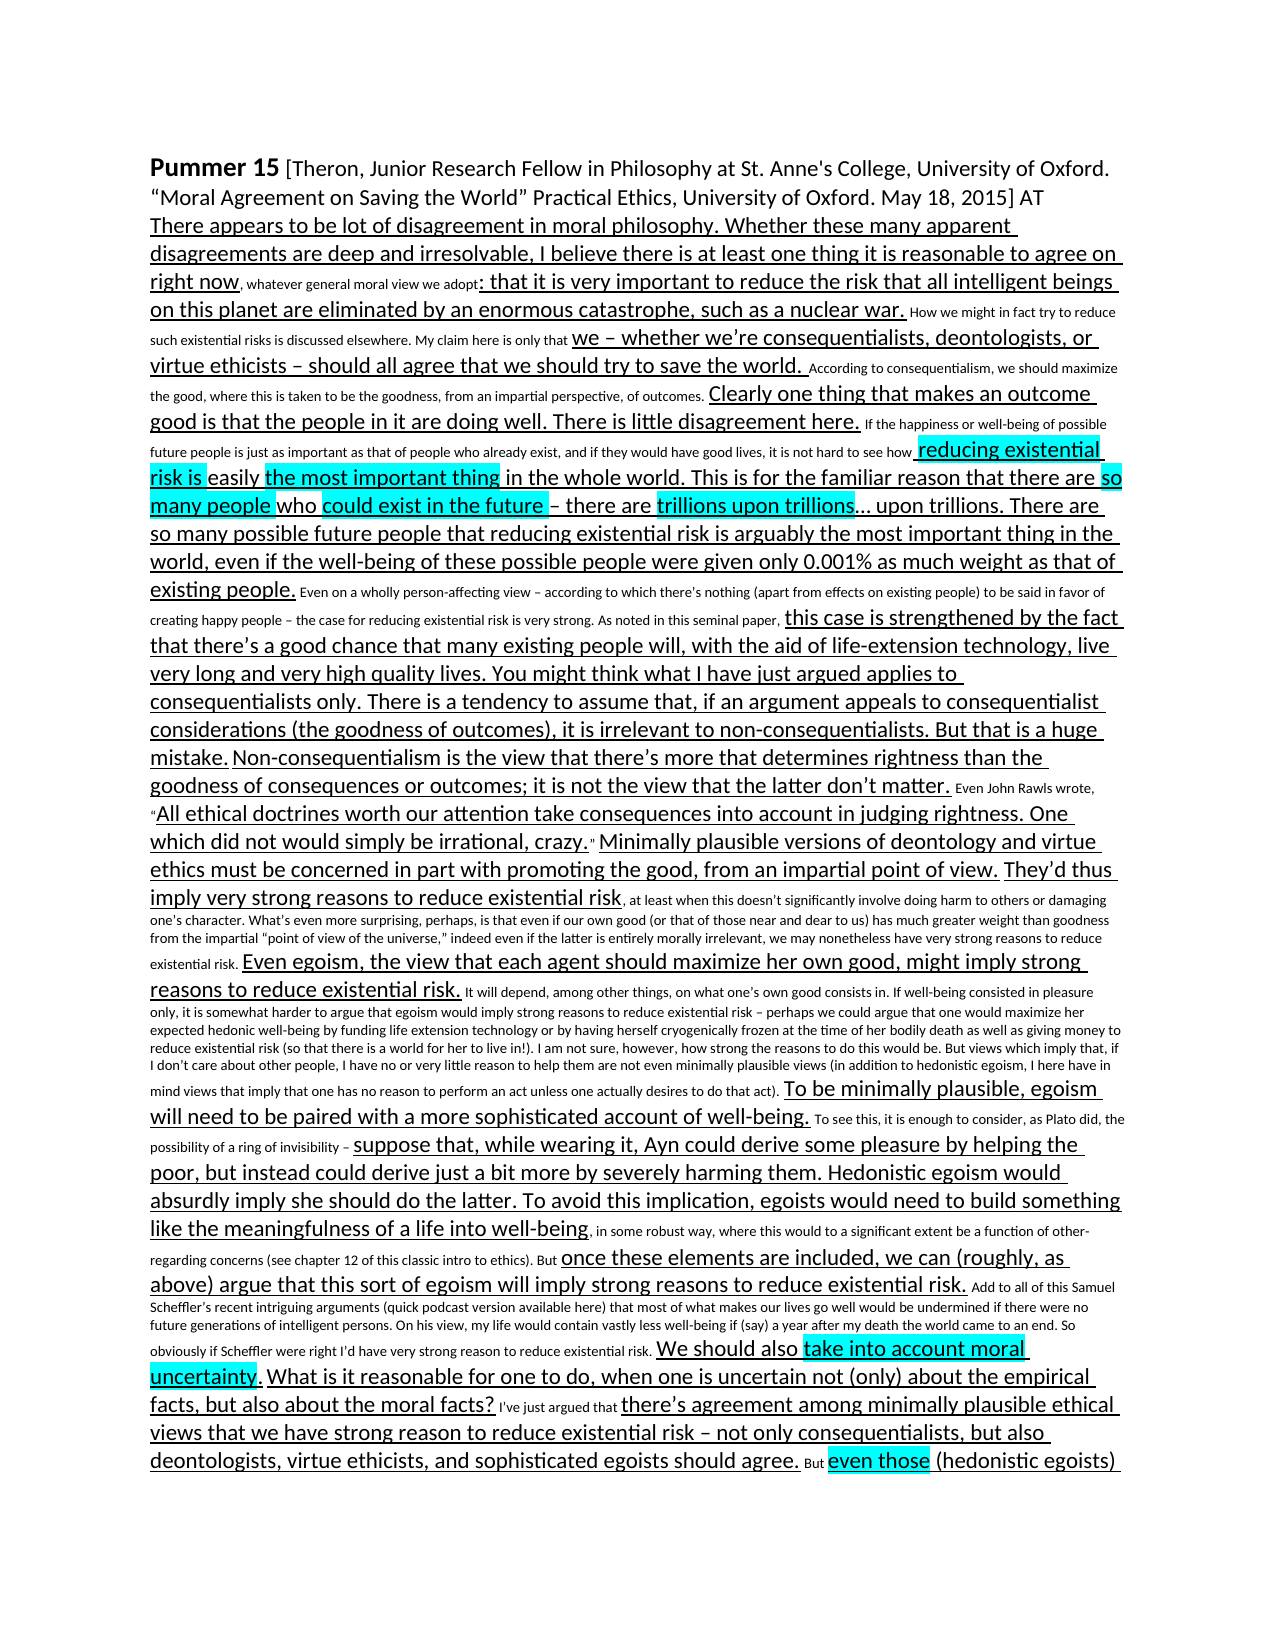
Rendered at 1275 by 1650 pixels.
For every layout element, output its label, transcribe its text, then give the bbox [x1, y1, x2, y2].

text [150, 211, 1125, 1474]
text Pummer 15 [Theron, Junior Research Fellow in Philosophy at St. Anne's College, University of Oxford. “Moral Agreement on Saving the World” Practical Ethics, University of Oxford. May 18, 2015] AT [150, 150, 1125, 211]
